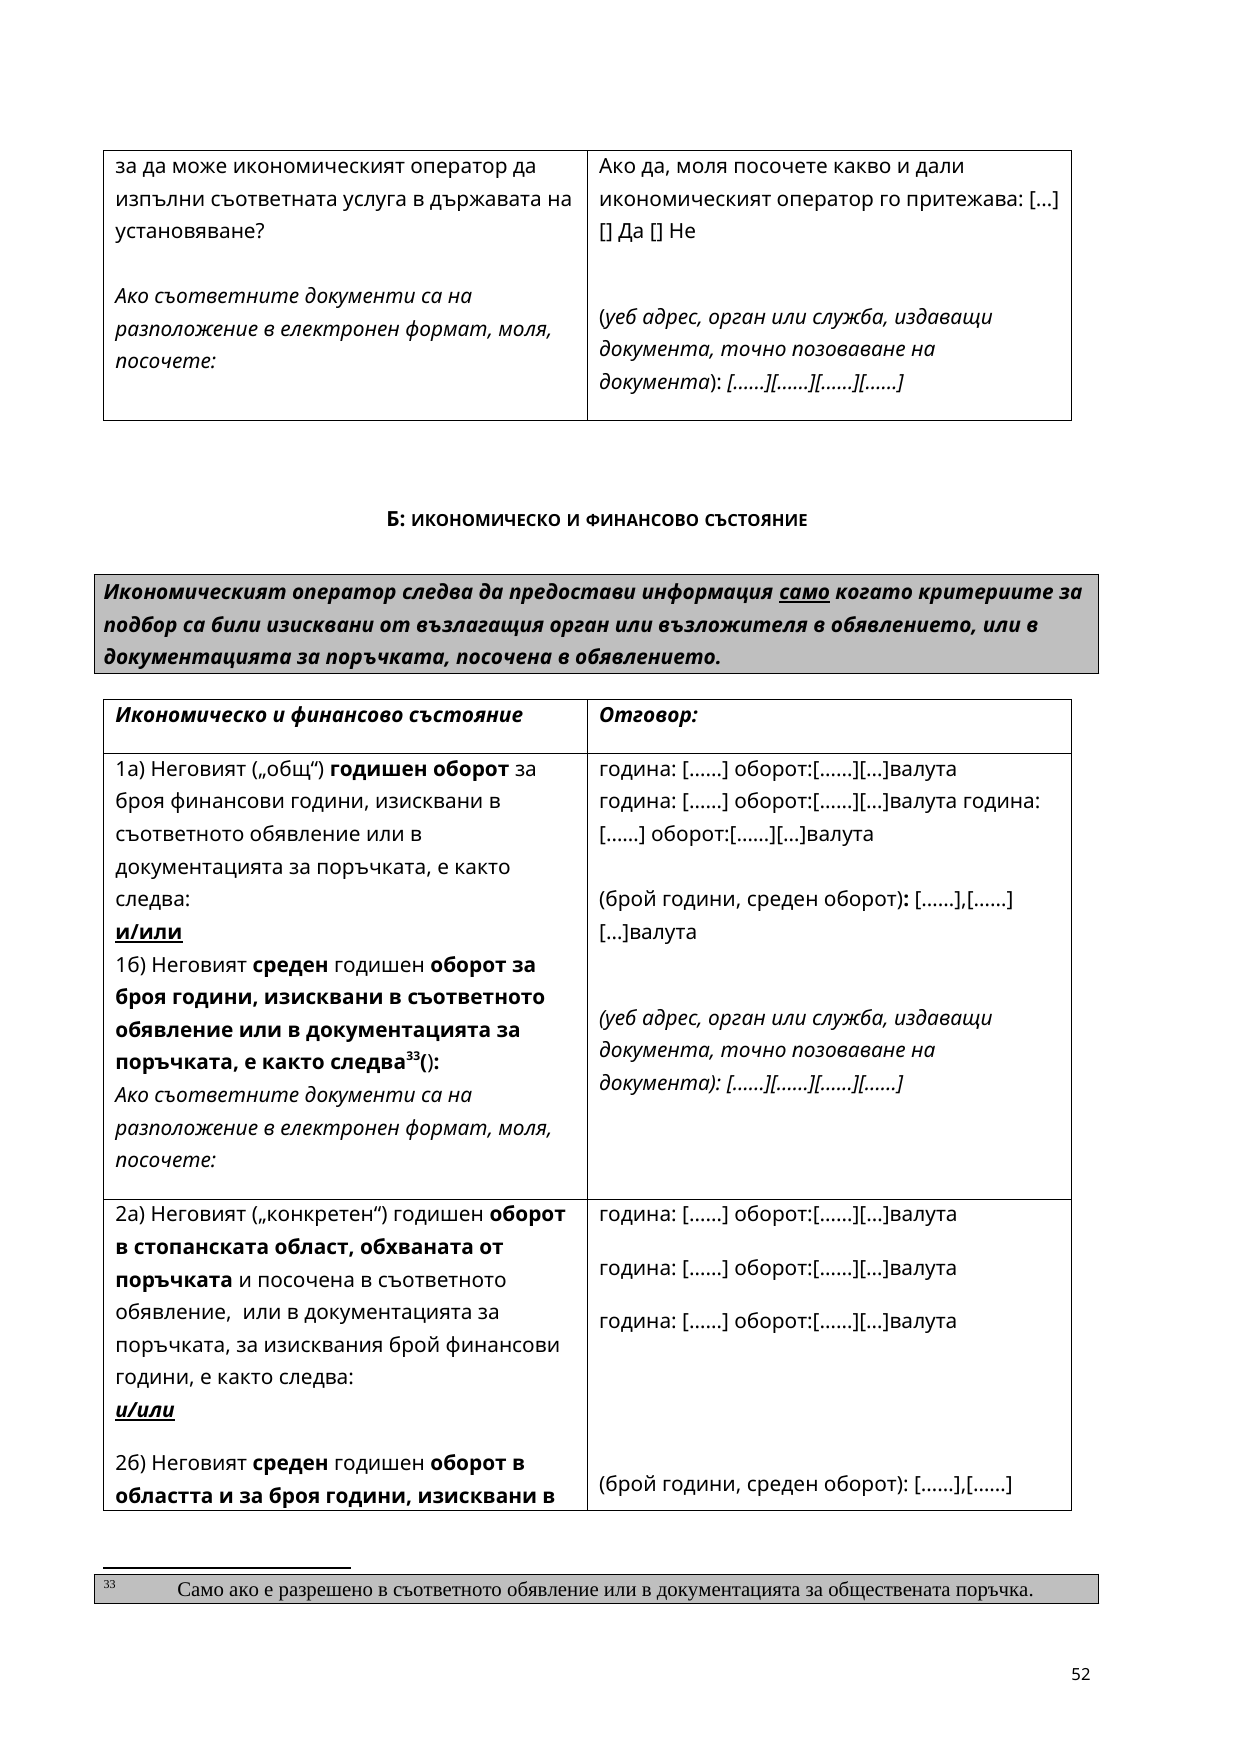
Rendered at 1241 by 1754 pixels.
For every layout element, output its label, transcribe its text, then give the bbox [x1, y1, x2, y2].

table_cell 1а) Неговият („общ“) годишен оборот за броя финансови години, изисквани в съответното обявление или в документацията за поръчката, е както следва: и/или 1б) Неговият среден годишен оборот за броя години, изисквани в съответното обявление или в документацията за поръчката, е както следва(): Ако съответните документи са на разположение в електронен формат, моля, посочете: [104, 754, 587, 1198]
text Б: икономическо и финансово състояние [103, 504, 1090, 532]
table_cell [104, 1200, 587, 1509]
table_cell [104, 151, 587, 420]
table_header Икономическо и финансово състояние [104, 700, 587, 753]
table_header Отговор: [588, 700, 1071, 753]
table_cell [588, 151, 1071, 420]
table_cell година: [……] оборот:[……][…]валута година: [……] оборот:[……][…]валута година: [……] оборот:[……][…]валута (брой години, среден оборот): [……],[……][…]валута (уеб адрес, орган или служба, издаващи документа, точно позоваване на документа): [……][……][……][……] [588, 754, 1071, 1198]
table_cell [588, 1200, 1071, 1509]
text Икономическият оператор следва да предостави информация само когато критериите за подбор са били изисквани от възлагащия орган или възложителя в обявлението, или в документацията за поръчката, посочена в обявлението. [95, 575, 1098, 673]
